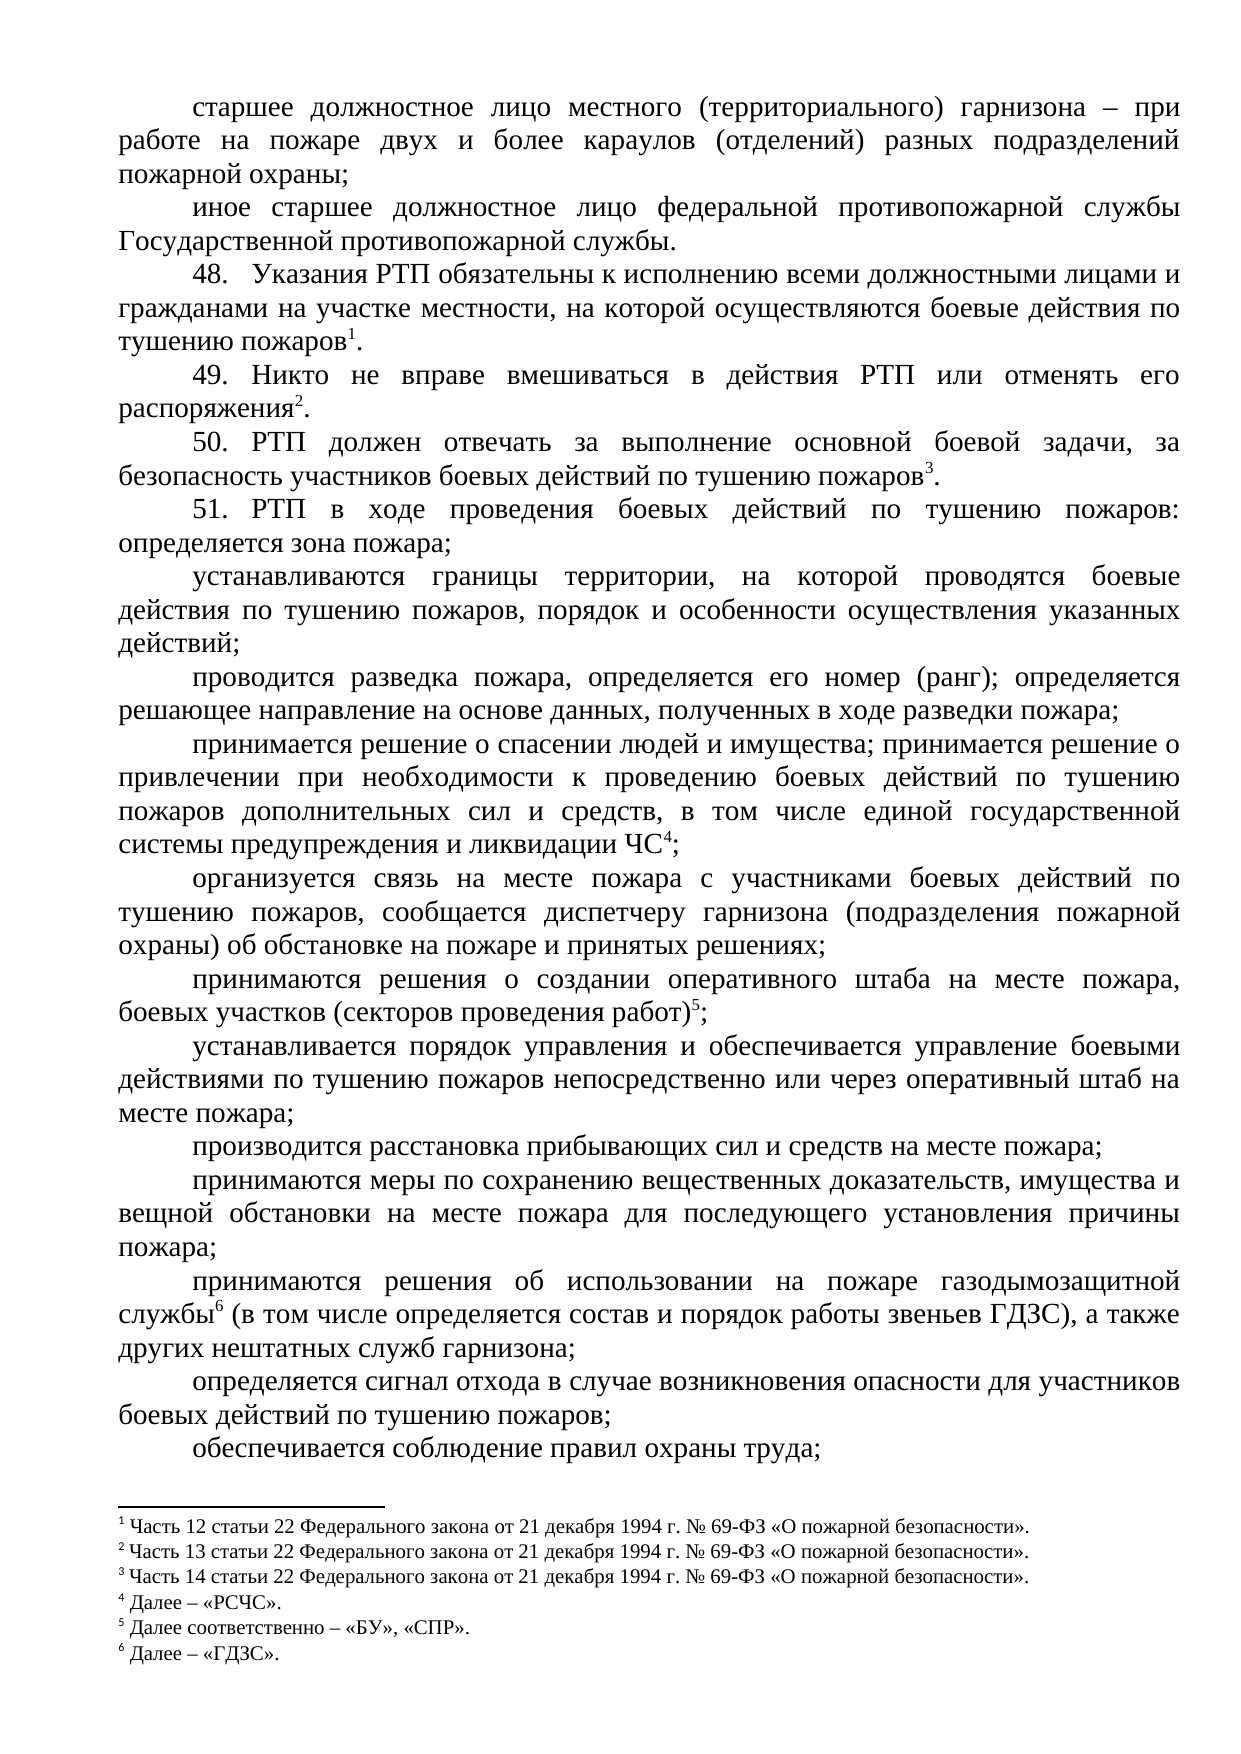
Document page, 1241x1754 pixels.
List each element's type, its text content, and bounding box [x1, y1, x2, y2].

text принимаются решения о создании оперативного штаба на месте пожара, боевых участков (секторов проведения работ); [118, 961, 1181, 1028]
text принимаются решения об использовании на пожаре газодымозащитной службы (в том числе определяется состав и порядок работы звеньев ГДЗС), а также других нештатных служб гарнизона; [118, 1263, 1181, 1363]
list РТП в ходе проведения боевых действий по тушению пожаров: определяется зона пожара; [118, 491, 1181, 558]
text устанавливаются границы территории, на которой проводятся боевые действия по тушению пожаров, порядок и особенности осуществления указанных действий; [118, 558, 1181, 659]
text обеспечивается соблюдение правил охраны труда; [118, 1430, 1181, 1464]
list РТП должен отвечать за выполнение основной боевой задачи, за безопасность участников боевых действий по тушению пожаров. [118, 424, 1181, 491]
text принимаются меры по сохранению вещественных доказательств, имущества и вещной обстановки на месте пожара для последующего установления причины пожара; [118, 1162, 1181, 1263]
text проводится разведка пожара, определяется его номер (ранг); определяется решающее направление на основе данных, полученных в ходе разведки пожара; [118, 659, 1181, 726]
text принимается решение о спасении людей и имущества; принимается решение о привлечении при необходимости к проведению боевых действий по тушению пожаров дополнительных сил и средств, в том числе единой государственной системы предупреждения и ликвидации ЧС; [118, 726, 1181, 860]
list Указания РТП обязательны к исполнению всеми должностными лицами и гражданами на участке местности, на которой осуществляются боевые действия по тушению пожаров. [118, 256, 1181, 357]
text иное старшее должностное лицо федеральной противопожарной службы Государственной противопожарной службы. [118, 189, 1181, 256]
text производится расстановка прибывающих сил и средств на месте пожара; [118, 1128, 1181, 1162]
list Никто не вправе вмешиваться в действия РТП или отменять его распоряжения. [118, 357, 1181, 424]
text определяется сигнал отхода в случае возникновения опасности для участников боевых действий по тушению пожаров; [118, 1363, 1181, 1430]
text организуется связь на месте пожара с участниками боевых действий по тушению пожаров, сообщается диспетчеру гарнизона (подразделения пожарной охраны) об обстановке на пожаре и принятых решениях; [118, 860, 1181, 961]
text старшее должностное лицо местного (территориального) гарнизона – при работе на пожаре двух и более караулов (отделений) разных подразделений пожарной охраны; [118, 89, 1181, 189]
text устанавливается порядок управления и обеспечивается управление боевыми действиями по тушению пожаров непосредственно или через оперативный штаб на месте пожара; [118, 1028, 1181, 1128]
